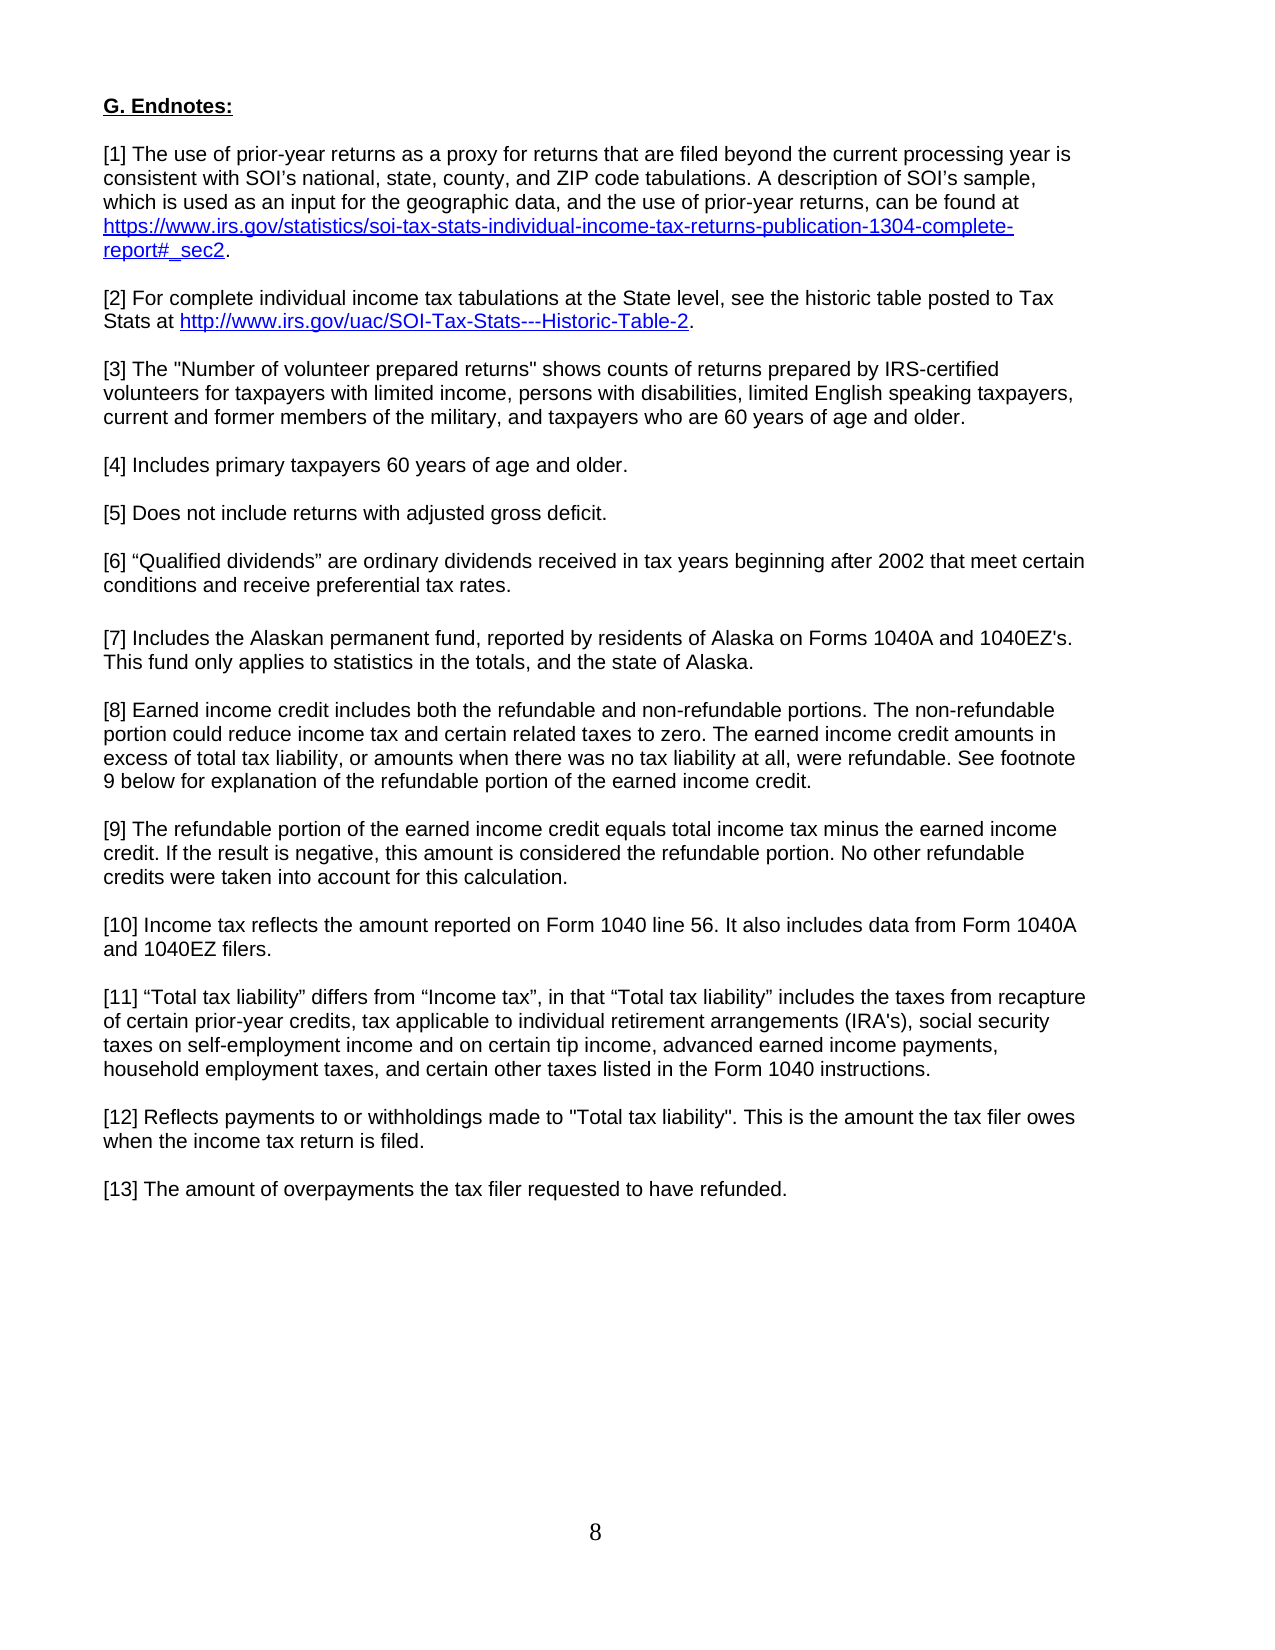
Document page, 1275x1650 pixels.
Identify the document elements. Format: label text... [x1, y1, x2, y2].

text [9] The refundable portion of the earned income credit equals total income tax minus the earned income credit. If the result is negative, this amount is considered the refundable portion. No other refundable credits were taken into account for this calculation. [103, 817, 1087, 889]
text [8] Earned income credit includes both the refundable and non-refundable portions. The non-refundable portion could reduce income tax and certain related taxes to zero. The earned income credit amounts in excess of total tax liability, or amounts when there was no tax liability at all, were refundable. See footnote 9 below for explanation of the refundable portion of the earned income credit. [103, 697, 1087, 793]
text G. Endnotes: [103, 94, 1087, 118]
text [11] “Total tax liability” differs from “Income tax”, in that “Total tax liability” includes the taxes from recapture of certain prior-year credits, tax applicable to individual retirement arrangements (IRA's), social security taxes on self-employment income and on certain tip income, advanced earned income payments, household employment taxes, and certain other taxes listed in the Form 1040 instructions. [103, 985, 1087, 1081]
text [6] “Qualified dividends” are ordinary dividends received in tax years beginning after 2002 that meet certain conditions and receive preferential tax rates. [103, 549, 1087, 597]
text [3] The "Number of volunteer prepared returns" shows counts of returns prepared by IRS-certified volunteers for taxpayers with limited income, persons with disabilities, limited English speaking taxpayers, current and former members of the military, and taxpayers who are 60 years of age and older. [103, 357, 1087, 429]
text [1] The use of prior-year returns as a proxy for returns that are filed beyond the current processing year is consistent with SOI’s national, state, county, and ZIP code tabulations. A description of SOI’s sample, which is used as an input for the geographic data, and the use of prior-year returns, can be found at https://www.irs.gov/statistics/soi-tax-stats-individual-income-tax-returns-publication-1304-complete-report#_sec2. [103, 142, 1087, 261]
text [2] For complete individual income tax tabulations at the State level, see the historic table posted to Tax Stats at http://www.irs.gov/uac/SOI-Tax-Stats---Historic-Table-2. [103, 285, 1087, 333]
text [13] The amount of overpayments the tax filer requested to have refunded. [103, 1177, 1087, 1201]
text [5] Does not include returns with adjusted gross deficit. [103, 501, 1087, 525]
text [12] Reflects payments to or withholdings made to "Total tax liability". This is the amount the tax filer owes when the income tax return is filed. [103, 1105, 1087, 1153]
text [10] Income tax reflects the amount reported on Form 1040 line 56. It also includes data from Form 1040A and 1040EZ filers. [103, 913, 1087, 961]
text [7] Includes the Alaskan permanent fund, reported by residents of Alaska on Forms 1040A and 1040EZ's. [103, 626, 1087, 649]
text This fund only applies to statistics in the totals, and the state of Alaska. [103, 649, 1087, 673]
text [4] Includes primary taxpayers 60 years of age and older. [103, 453, 1087, 477]
